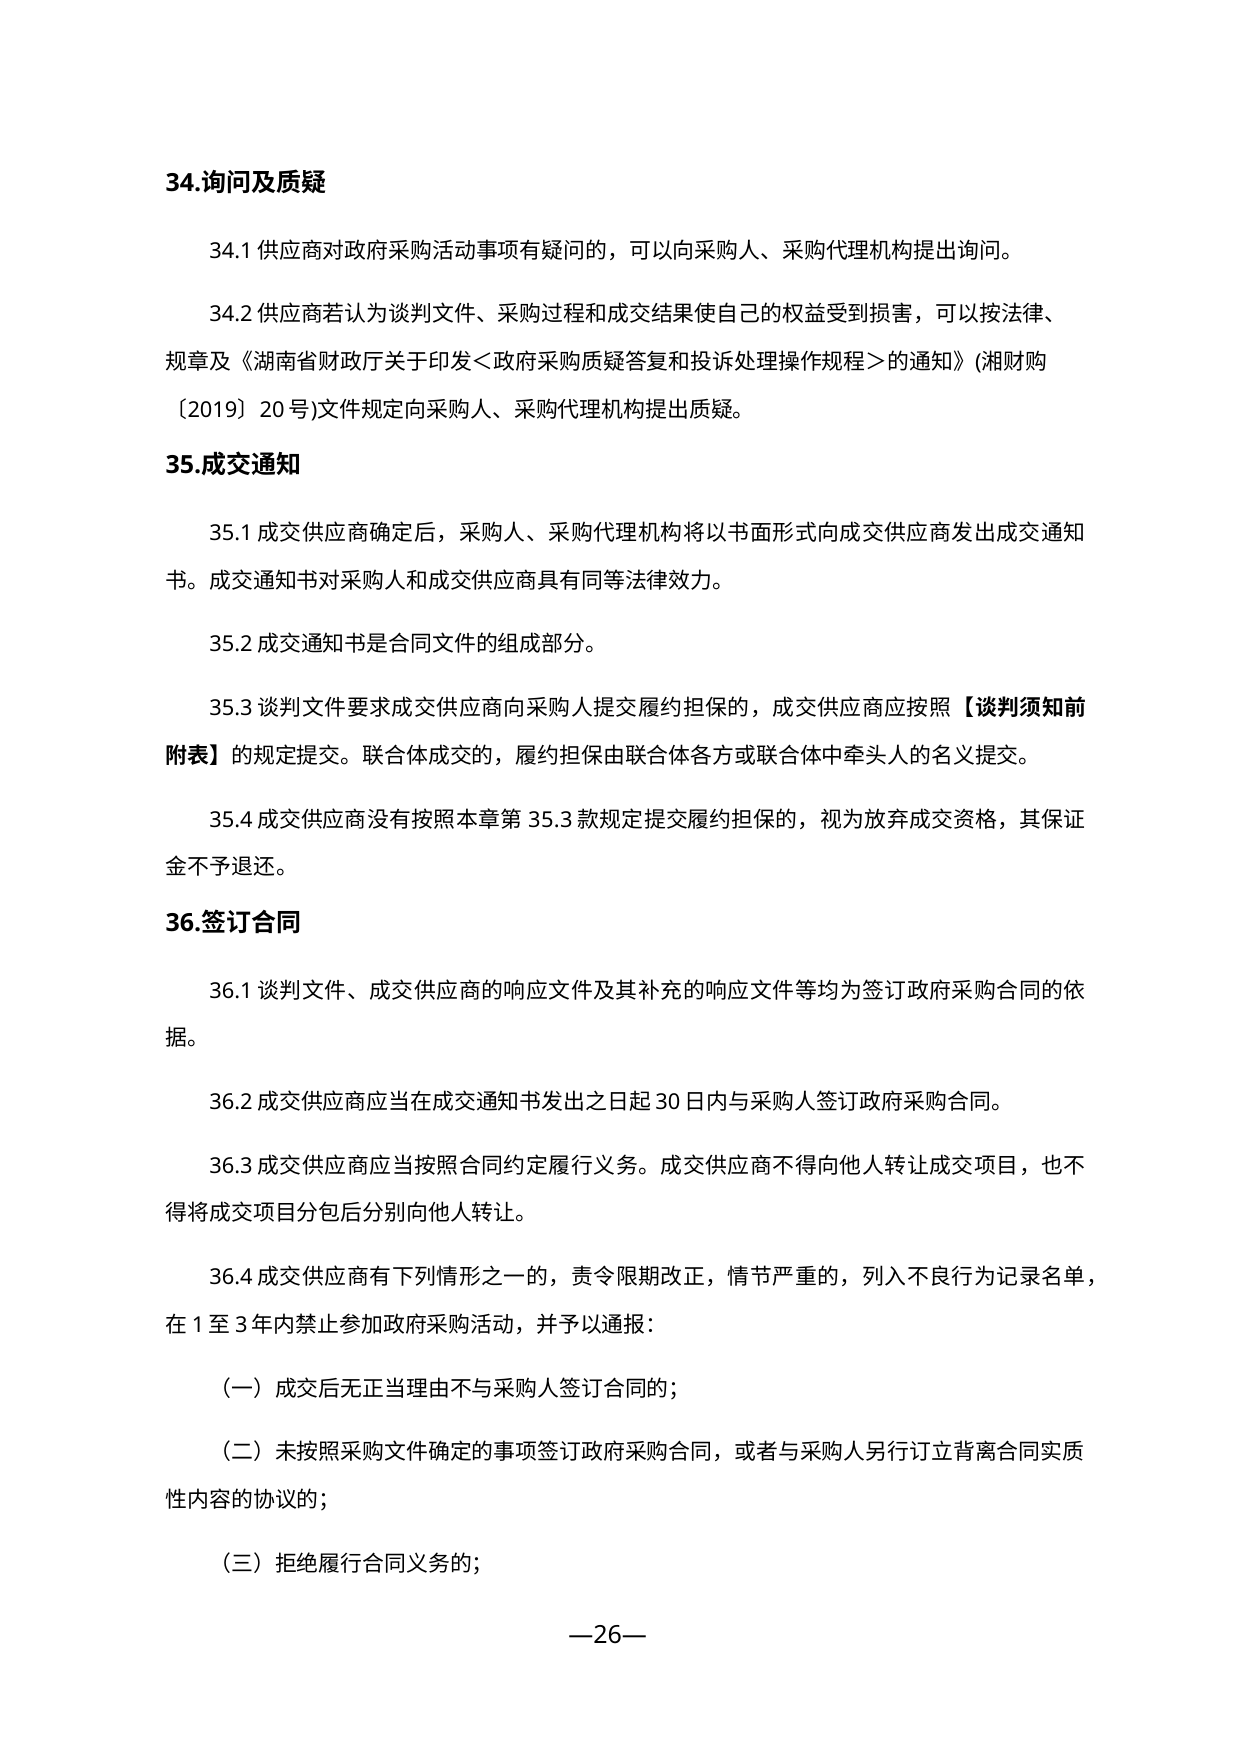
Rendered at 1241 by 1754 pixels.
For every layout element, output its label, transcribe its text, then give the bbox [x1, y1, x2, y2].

text 35.3谈判文件要求成交供应商向采购人提交履约担保的，成交供应商应按照【谈判须知前附表】的规定提交。联合体成交的，履约担保由联合体各方或联合体中牵头人的名义提交。 [165, 690, 1087, 769]
text 35.1成交供应商确定后，采购人、采购代理机构将以书面形式向成交供应商发出成交通知书。成交通知书对采购人和成交供应商具有同等法律效力。 [165, 515, 1087, 594]
text 36.1谈判文件、成交供应商的响应文件及其补充的响应文件等均为签订政府采购合同的依据。 [165, 973, 1087, 1052]
text 36.4成交供应商有下列情形之一的，责令限期改正，情节严重的，列入不良行为记录名单，在1至3年内禁止参加政府采购活动，并予以通报： [165, 1259, 1087, 1338]
text 36.3成交供应商应当按照合同约定履行义务。成交供应商不得向他人转让成交项目，也不得将成交项目分包后分别向他人转让。 [165, 1148, 1087, 1227]
text 34.2供应商若认为谈判文件、采购过程和成交结果使自己的权益受到损害，可以按法律、规章及《湖南省财政厅关于印发＜政府采购质疑答复和投诉处理操作规程＞的通知》(湘财购〔2019〕20号)文件规定向采购人、采购代理机构提出质疑。 [165, 296, 1087, 423]
text 35.4成交供应商没有按照本章第35.3款规定提交履约担保的，视为放弃成交资格，其保证金不予退还。 [165, 802, 1087, 881]
subtitle 34.询问及质疑 [165, 162, 1087, 198]
subtitle 35.成交通知 [165, 444, 1087, 481]
text 35.2成交通知书是合同文件的组成部分。 [165, 626, 1087, 658]
text 36.2成交供应商应当在成交通知书发出之日起30日内与采购人签订政府采购合同。 [165, 1084, 1087, 1116]
subtitle 36.签订合同 [165, 902, 1087, 938]
text 34.1供应商对政府采购活动事项有疑问的，可以向采购人、采购代理机构提出询问。 [165, 233, 1087, 264]
text （三）拒绝履行合同义务的； [165, 1546, 1087, 1577]
text （一）成交后无正当理由不与采购人签订合同的； [165, 1371, 1087, 1402]
text （二）未按照采购文件确定的事项签订政府采购合同，或者与采购人另行订立背离合同实质性内容的协议的； [165, 1434, 1087, 1513]
